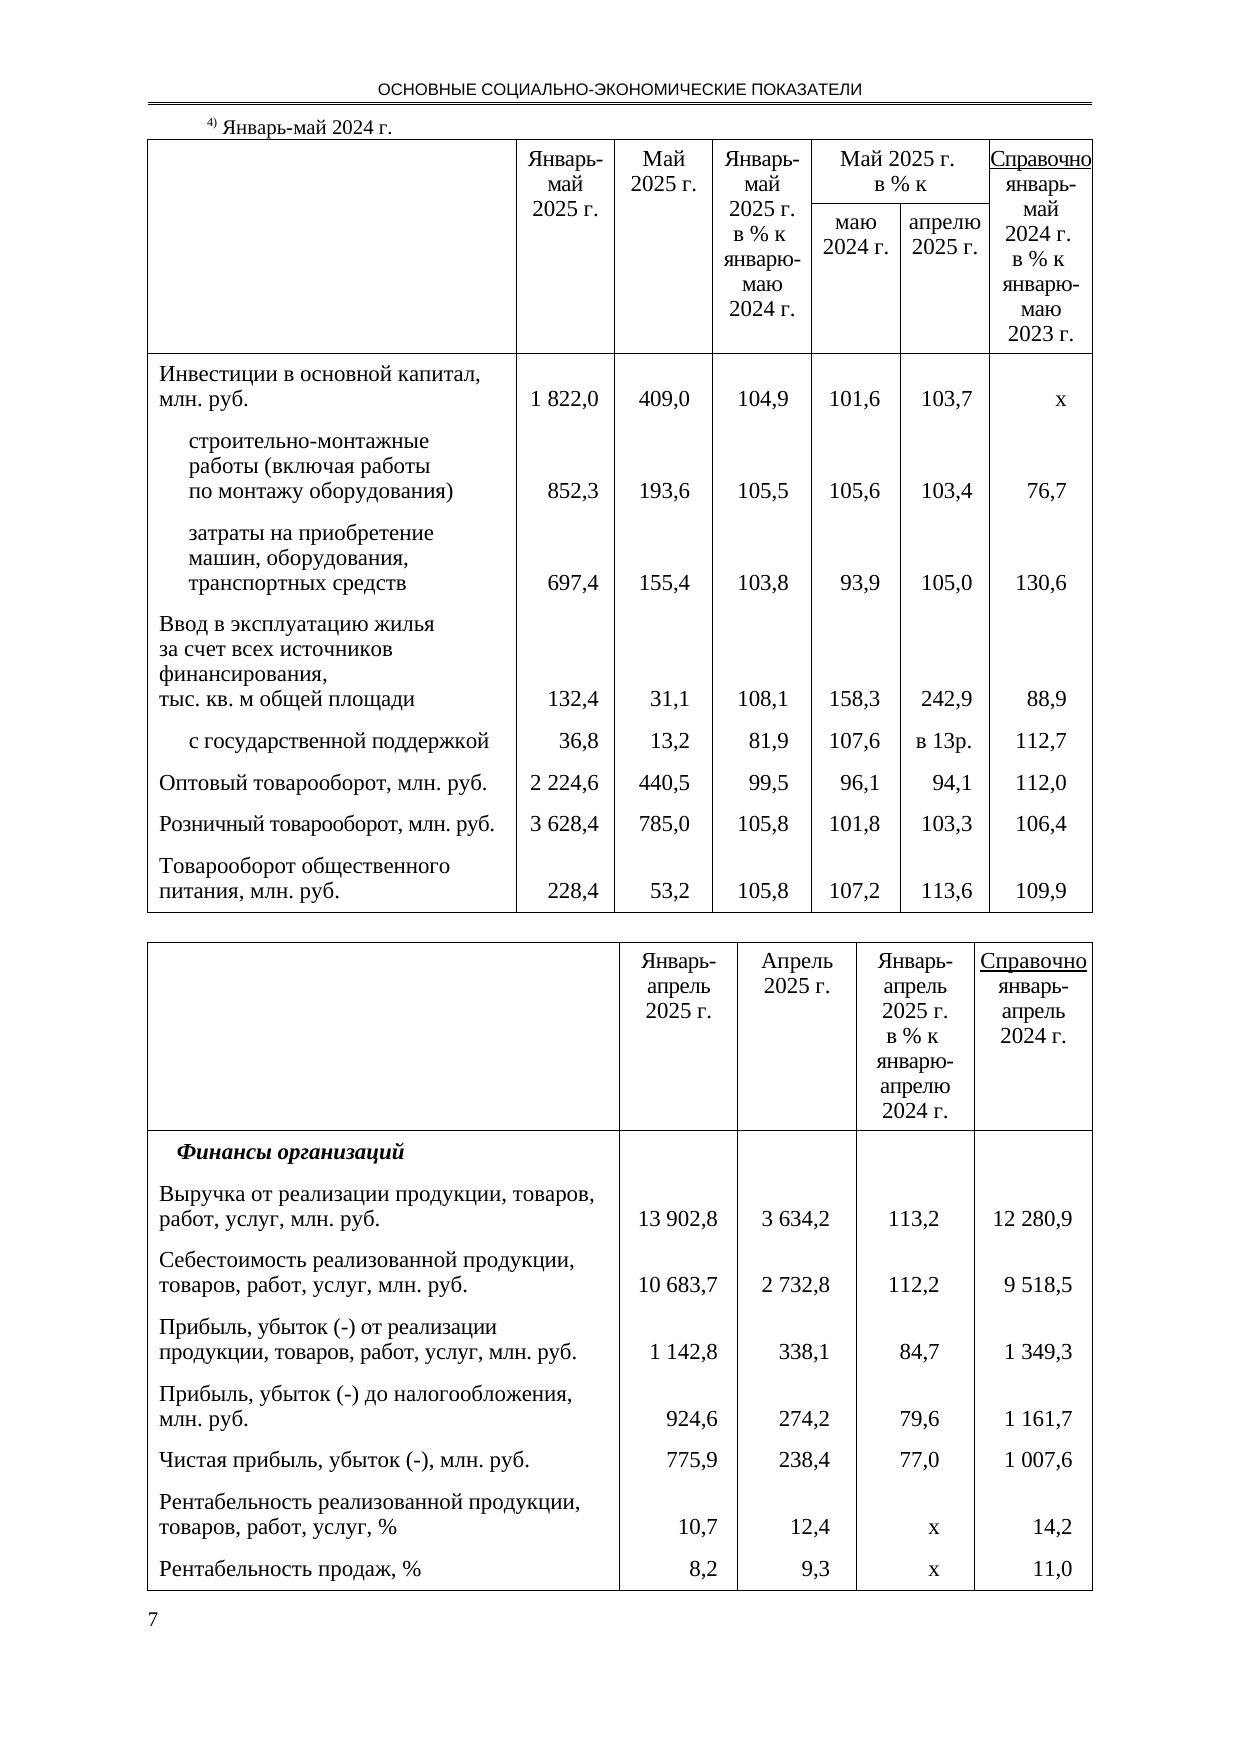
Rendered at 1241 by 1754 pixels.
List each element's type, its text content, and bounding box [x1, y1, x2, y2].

table_cell 105,6 [812, 420, 900, 512]
table_cell 112,7 [990, 720, 1092, 762]
table_cell 88,9 [990, 604, 1092, 720]
table_cell 9 518,5 [975, 1240, 1092, 1306]
table_cell 112,2 [857, 1240, 974, 1306]
table_cell 107,6 [812, 720, 900, 762]
table_cell 107,2 [812, 845, 900, 912]
table_cell 12,4 [738, 1481, 856, 1548]
table_cell [857, 1131, 974, 1173]
table_cell 338,1 [738, 1306, 856, 1373]
table_cell 228,4 [517, 845, 614, 912]
table_cell 93,9 [812, 512, 900, 603]
table_cell 13 902,8 [620, 1173, 737, 1239]
table_cell 99,5 [713, 762, 811, 803]
table_cell 104,9 [713, 354, 811, 420]
table_header Январь-апрель 2025 г. [620, 943, 737, 1130]
table_cell 109,9 [990, 845, 1092, 912]
table_cell 1 822,0 [517, 354, 614, 420]
table_cell 1 349,3 [975, 1306, 1092, 1373]
table_header Май 2025 г. в % к [812, 140, 989, 202]
table_cell 2 224,6 [517, 762, 614, 803]
table_cell 113,6 [901, 845, 989, 912]
table_cell 81,9 [713, 720, 811, 762]
table_cell х [990, 354, 1092, 420]
table_cell 9,3 [738, 1548, 856, 1589]
table_cell 36,8 [517, 720, 614, 762]
table_cell [975, 1131, 1092, 1173]
table_cell 103,8 [713, 512, 811, 603]
table_cell 242,9 [901, 604, 989, 720]
table_cell 440,5 [615, 762, 712, 803]
table_cell x [857, 1548, 974, 1589]
table_header Январь-май 2025 г. [517, 140, 614, 352]
table_cell 409,0 [615, 354, 712, 420]
table_header Справочно январь-май 2024 г. в % к январю-маю 2023 г. [990, 140, 1092, 352]
table_cell 8,2 [620, 1548, 737, 1589]
table_cell 113,2 [857, 1173, 974, 1239]
table_cell 79,6 [857, 1373, 974, 1439]
table_cell Товарооборот общественного питания, млн. руб. [148, 845, 516, 912]
table_cell 103,4 [901, 420, 989, 512]
table_cell 2 732,8 [738, 1240, 856, 1306]
table_header Справочно январь-апрель 2024 г. [975, 943, 1092, 1130]
table_cell Выручка от реализации продукции, товаров, работ, услуг, млн. руб. [148, 1173, 619, 1239]
table_cell маю 2024 г. [812, 204, 900, 352]
table_cell 103,3 [901, 804, 989, 845]
table_cell 1 007,6 [975, 1440, 1092, 1481]
table_cell 852,3 [517, 420, 614, 512]
table_header [148, 943, 619, 1130]
table_cell 1 161,7 [975, 1373, 1092, 1439]
table_cell 101,6 [812, 354, 900, 420]
table_cell с государственной поддержкой [148, 720, 516, 762]
table_cell 13,2 [615, 720, 712, 762]
table_cell Прибыль, убыток (-) от реализации продукции, товаров, работ, услуг, млн. руб. [148, 1306, 619, 1373]
table_cell 3 628,4 [517, 804, 614, 845]
table_cell 77,0 [857, 1440, 974, 1481]
table_cell 924,6 [620, 1373, 737, 1439]
table_cell 785,0 [615, 804, 712, 845]
table_cell 3 634,2 [738, 1173, 856, 1239]
table_cell 155,4 [615, 512, 712, 603]
table_cell 697,4 [517, 512, 614, 603]
table_cell Прибыль, убыток (-) до налогообложения, млн. руб. [148, 1373, 619, 1439]
table_cell 11,0 [975, 1548, 1092, 1589]
table_cell 112,0 [990, 762, 1092, 803]
table_header Январь-апрель 2025 г. в % к январю-апрелю 2024 г. [857, 943, 974, 1130]
table_cell 101,8 [812, 804, 900, 845]
table_cell 193,6 [615, 420, 712, 512]
table_header Май 2025 г. [615, 140, 712, 352]
table_cell апрелю 2025 г. [901, 204, 989, 352]
table_cell Рентабельность продаж, % [148, 1548, 619, 1589]
table_cell 31,1 [615, 604, 712, 720]
table_cell 130,6 [990, 512, 1092, 603]
table_cell 132,4 [517, 604, 614, 720]
table_cell Ввод в эксплуатацию жилья за счет всех источников финансирования, тыс. кв. м общей площади [148, 604, 516, 720]
table_cell 14,2 [975, 1481, 1092, 1548]
table_cell Розничный товарооборот, млн. руб. [148, 804, 516, 845]
table_cell 53,2 [615, 845, 712, 912]
table_cell 105,5 [713, 420, 811, 512]
table_cell 10 683,7 [620, 1240, 737, 1306]
table_cell затраты на приобретение машин, оборудования, транспортных средств [148, 512, 516, 603]
table_cell Чистая прибыль, убыток (-), млн. руб. [148, 1440, 619, 1481]
table_cell [620, 1131, 737, 1173]
table_cell Финансы организаций [148, 1131, 619, 1173]
table_cell 10,7 [620, 1481, 737, 1548]
table_cell 105,0 [901, 512, 989, 603]
table_cell в 13р. [901, 720, 989, 762]
table_cell Себестоимость реализованной продукции, товаров, работ, услуг, млн. руб. [148, 1240, 619, 1306]
table_cell 105,8 [713, 845, 811, 912]
table_cell 775,9 [620, 1440, 737, 1481]
table_cell 103,7 [901, 354, 989, 420]
table_cell 96,1 [812, 762, 900, 803]
table_cell [738, 1131, 856, 1173]
table_cell 158,3 [812, 604, 900, 720]
table_cell Оптовый товарооборот, млн. руб. [148, 762, 516, 803]
table_cell 108,1 [713, 604, 811, 720]
text 4) Январь-май 2024 г. [148, 118, 1092, 139]
table_cell 238,4 [738, 1440, 856, 1481]
table_cell Рентабельность реализованной продукции, товаров, работ, услуг, % [148, 1481, 619, 1548]
table_header [148, 140, 516, 352]
table_header Апрель 2025 г. [738, 943, 856, 1130]
table_cell 274,2 [738, 1373, 856, 1439]
table_cell строительно-монтажные работы (включая работы по монтажу оборудования) [148, 420, 516, 512]
table_header Январь-май 2025 г. в % к январю-маю 2024 г. [713, 140, 811, 352]
table_cell 106,4 [990, 804, 1092, 845]
table_cell 105,8 [713, 804, 811, 845]
table_cell Инвестиции в основной капитал, млн. руб. [148, 354, 516, 420]
table_cell x [857, 1481, 974, 1548]
table_cell 84,7 [857, 1306, 974, 1373]
table_cell 1 142,8 [620, 1306, 737, 1373]
table_cell 12 280,9 [975, 1173, 1092, 1239]
table_cell 76,7 [990, 420, 1092, 512]
table_cell 94,1 [901, 762, 989, 803]
